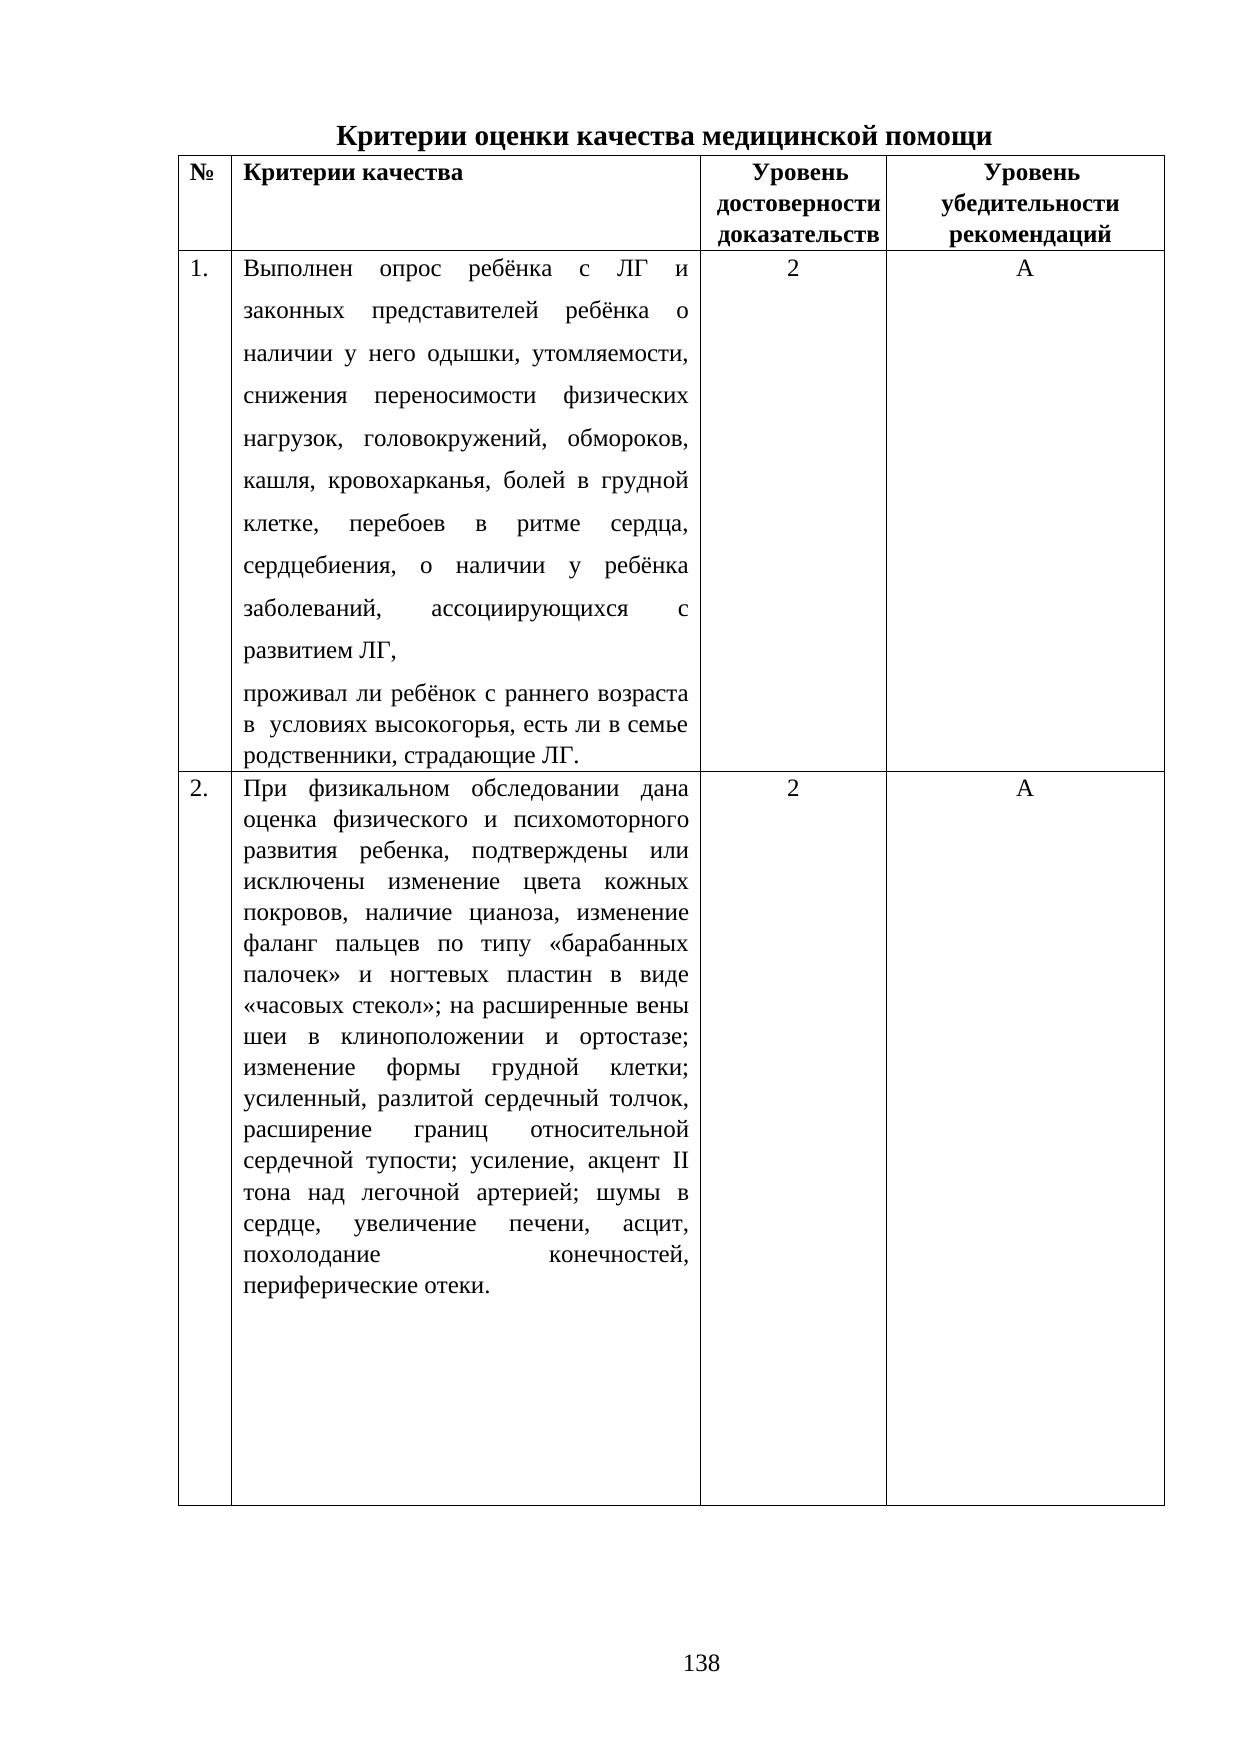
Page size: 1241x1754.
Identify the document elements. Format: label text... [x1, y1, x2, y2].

table_header Уровень достоверности доказательств [701, 156, 886, 250]
table_header Критерии качества [232, 156, 700, 250]
table_cell 2 [701, 251, 886, 771]
table_cell 2 [701, 772, 886, 1505]
table_cell При физикальном обследовании дана оценка физического и психомоторного развития ребенка, подтверждены или исключены изменение цвета кожных покровов, наличие цианоза, изменение фаланг пальцев по типу «барабанных палочек» и ногтевых пластин в виде «часовых стекол»; на расширенные вены шеи в клиноположении и ортостазе; изменение формы грудной клетки; усиленный, разлитой сердечный толчок, расширение границ относительной сердечной тупости; усиление, акцент II тона над легочной артерией; шумы в сердце, увеличение печени, асцит, похолодание конечностей, периферические отеки. [232, 772, 700, 1505]
table_header № [179, 156, 231, 250]
table_cell Выполнен опрос ребёнка с ЛГ и законных представителей ребёнка о наличии у него одышки, утомляемости, снижения переносимости физических нагрузок, головокружений, обмороков, кашля, кровохарканья, болей в грудной клетке, перебоев в ритме сердца, сердцебиения, о наличии у ребёнка заболеваний, ассоциирующихся с развитием ЛГ, проживал ли ребёнок с раннего возраста в условиях высокогорья, есть ли в семье родственники, страдающие ЛГ. [232, 251, 700, 771]
table_header Уровень убедительности рекомендаций [887, 156, 1164, 250]
table_cell 2. [179, 772, 231, 1505]
table_cell 1. [179, 251, 231, 771]
subtitle Критерии оценки качества медицинской помощи [336, 118, 1153, 152]
table_cell А [887, 772, 1164, 1505]
table_cell А [887, 251, 1164, 771]
